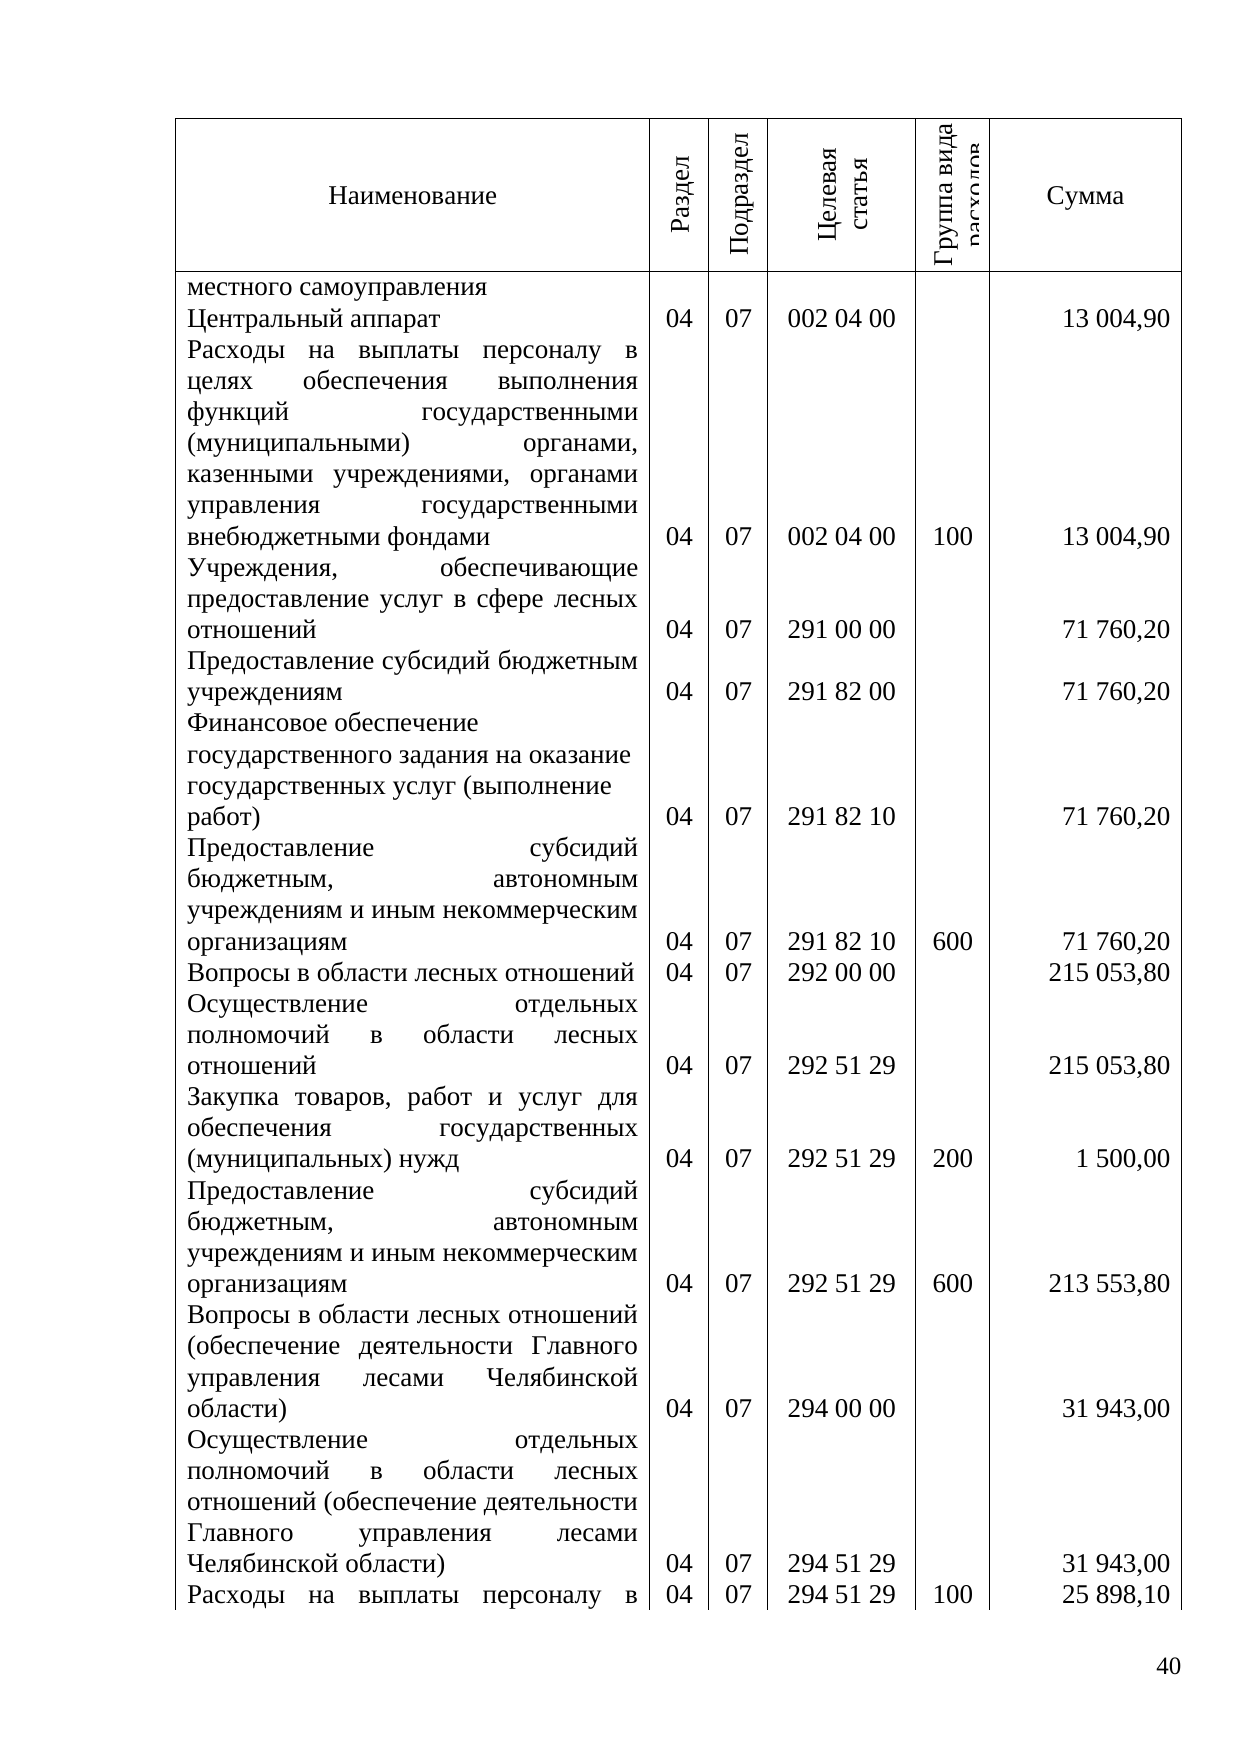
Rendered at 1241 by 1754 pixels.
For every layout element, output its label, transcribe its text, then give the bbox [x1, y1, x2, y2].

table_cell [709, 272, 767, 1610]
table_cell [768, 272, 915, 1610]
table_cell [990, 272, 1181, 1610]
table_header Группа вида расходов [916, 119, 989, 271]
table_header Целевая статья [768, 119, 915, 271]
table_header Наименование [176, 119, 649, 271]
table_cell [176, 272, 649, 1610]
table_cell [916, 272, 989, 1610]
table_header Сумма [990, 119, 1181, 271]
table_header Раздел [650, 119, 708, 271]
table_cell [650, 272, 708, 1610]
table_header Подраздел [709, 119, 767, 271]
